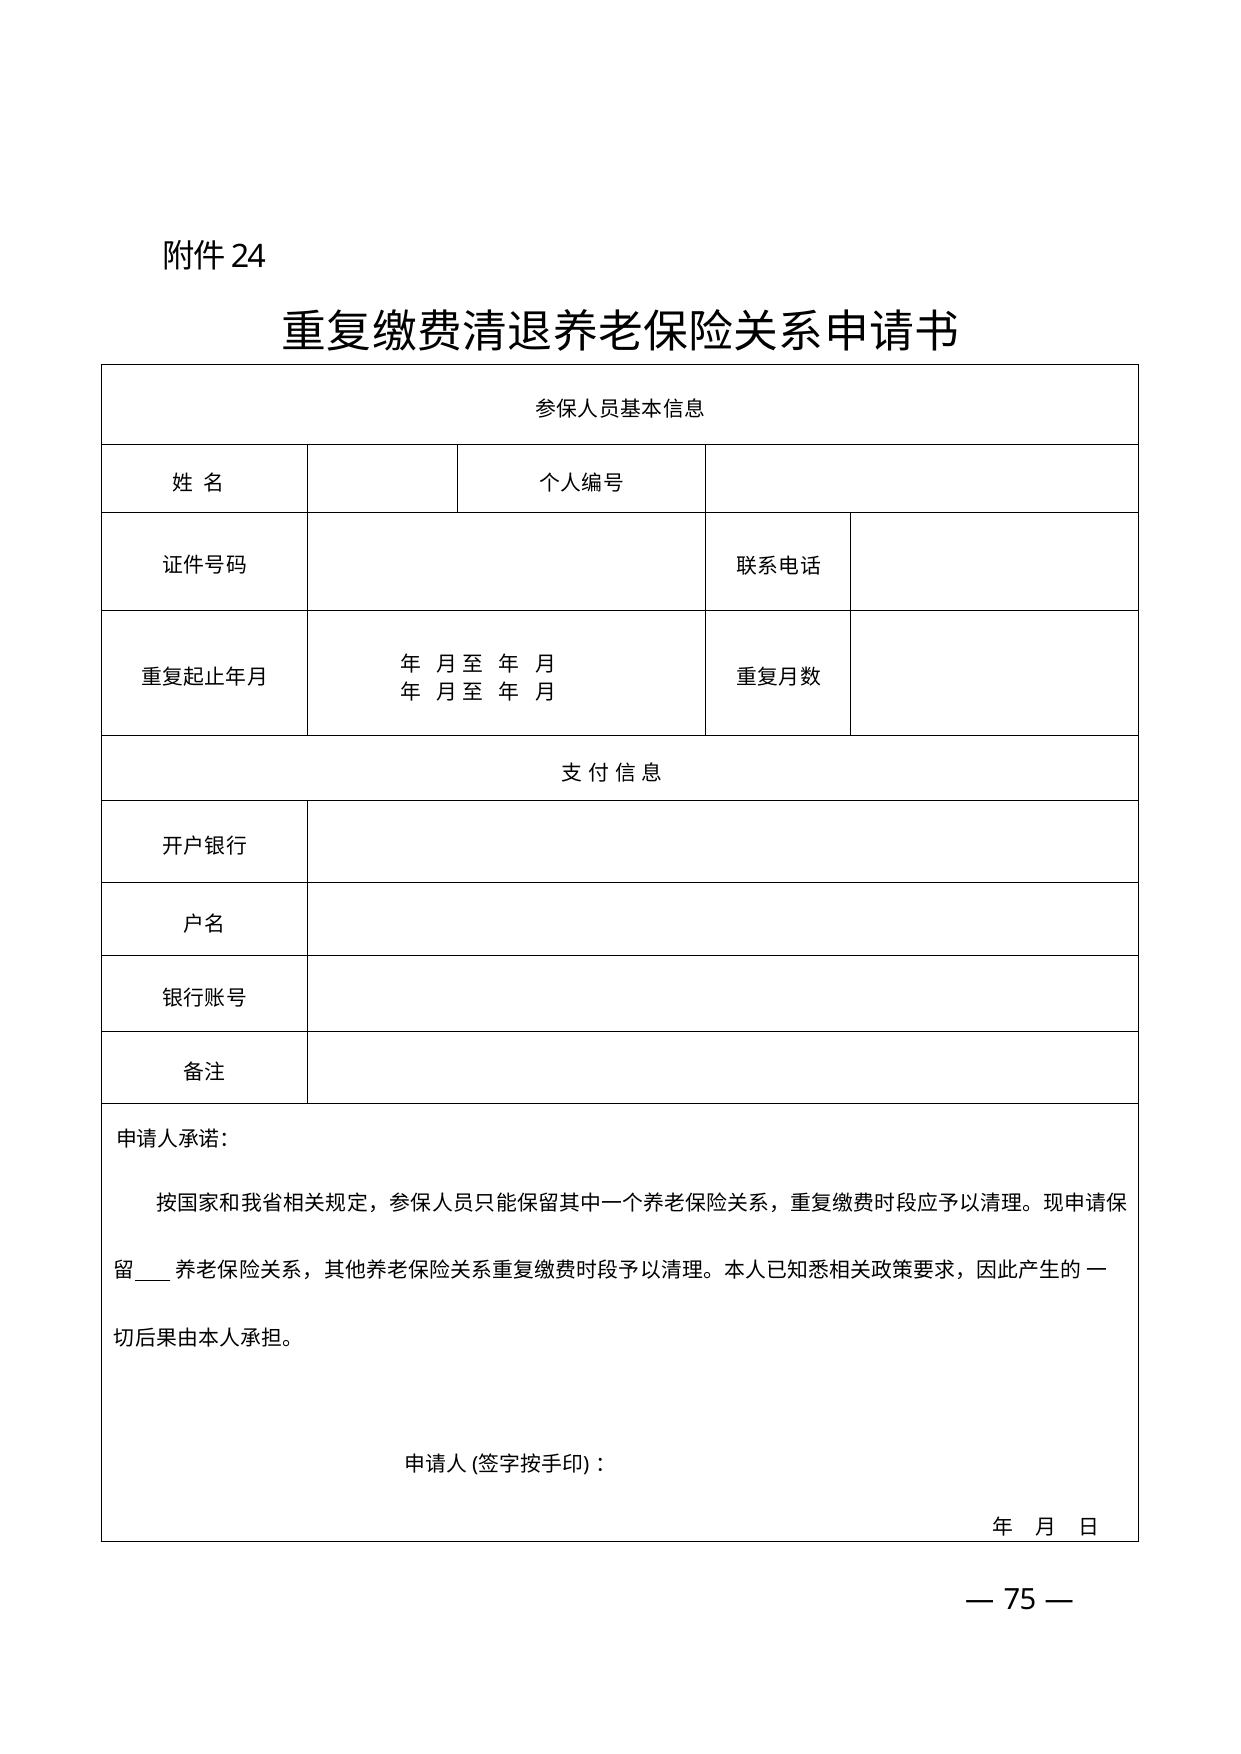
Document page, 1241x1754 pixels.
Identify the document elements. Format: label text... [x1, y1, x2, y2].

table_cell 户名 [102, 883, 307, 955]
table_cell [308, 445, 457, 512]
table_header 参保人员基本信息 [102, 365, 1138, 444]
table_cell [308, 513, 705, 610]
table_cell 重复起止年月 [102, 611, 307, 735]
table_cell 重复月数 [706, 611, 850, 735]
table_cell 申请人承诺： 按国家和我省相关规定，参保人员只能保留其中一个养老保险关系，重复缴费时段应予以清理。现申请保 留 养老保险关系，其他养老保险关系重复缴费时段予以清理。本人已知悉相关政策要求，因此产生的 一切后果由本人承担。 申请人 (签字按手印) ： 年 月 日 [102, 1104, 1138, 1541]
table_cell 备注 [102, 1032, 307, 1103]
table_cell 开户银行 [102, 801, 307, 881]
text 重复缴费清退养老保险关系申请书 [281, 302, 1139, 359]
table_cell [308, 1032, 1138, 1103]
table_cell [851, 513, 1138, 610]
table_cell 个人编号 [458, 445, 705, 512]
table_cell 银行账号 [102, 956, 307, 1031]
table_cell 支 付 信 息 [102, 736, 1138, 800]
table_cell 姓 名 [102, 445, 307, 512]
table_cell [308, 883, 1138, 955]
table_cell [308, 956, 1138, 1031]
table_cell [308, 801, 1138, 881]
table_cell 联系电话 [706, 513, 850, 610]
table_cell [706, 445, 1138, 512]
table_cell 年 月 至 年 月 年 月 至 年 月 [308, 611, 705, 735]
table_cell [851, 611, 1138, 735]
table_cell 证件号码 [102, 513, 307, 610]
text 附件 24 [162, 232, 1139, 276]
